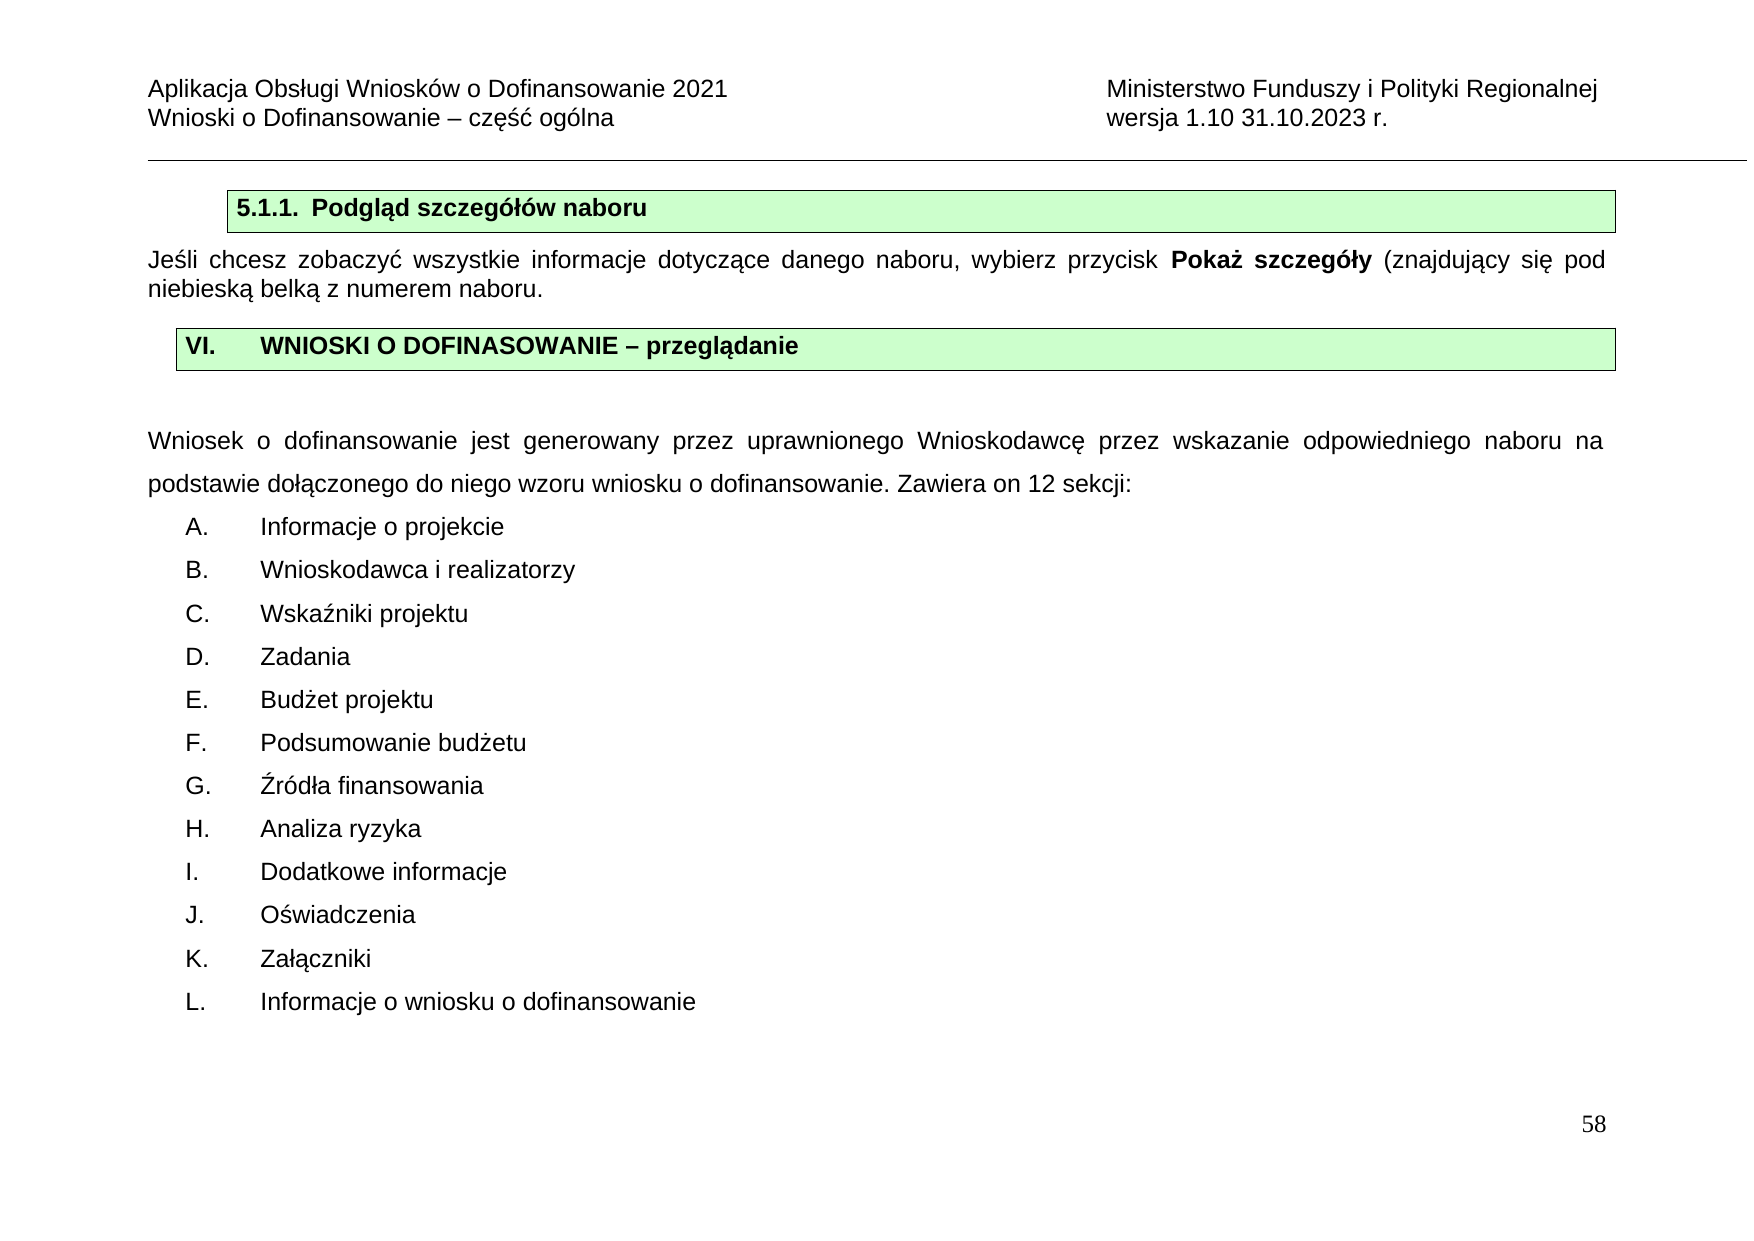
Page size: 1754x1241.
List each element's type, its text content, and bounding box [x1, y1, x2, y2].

list Oświadczenia [185, 900, 1606, 929]
list Wskaźniki projektu [185, 598, 1606, 627]
list Wnioskodawca i realizatorzy [185, 555, 1606, 584]
text Wniosek o dofinansowanie jest generowany przez uprawnionego Wnioskodawcę przez wskazanie odpowiedniego naboru na podstawie dołączonego do niego wzoru wniosku o dofinansowanie. Zawiera on 12 sekcji: [148, 426, 1606, 498]
list Informacje o wniosku o dofinansowanie [185, 987, 1606, 1015]
list Informacje o projekcie [185, 512, 1606, 541]
text Jeśli chcesz zobaczyć wszystkie informacje dotyczące danego naboru, wybierz przycisk Pokaż szczegóły (znajdujący się pod niebieską belką z numerem naboru. [148, 245, 1606, 303]
subtitle Podgląd szczegółów naboru [228, 191, 1615, 232]
list Źródła finansowania [185, 771, 1606, 800]
list Podsumowanie budżetu [185, 728, 1606, 757]
list Analiza ryzyka [185, 814, 1606, 843]
list Załączniki [185, 943, 1606, 972]
list Zadania [185, 642, 1606, 670]
list Budżet projektu [185, 685, 1606, 713]
subtitle WNIOSKI O DOFINASOWANIE – przeglądanie [177, 329, 1615, 370]
list Dodatkowe informacje [185, 857, 1606, 886]
